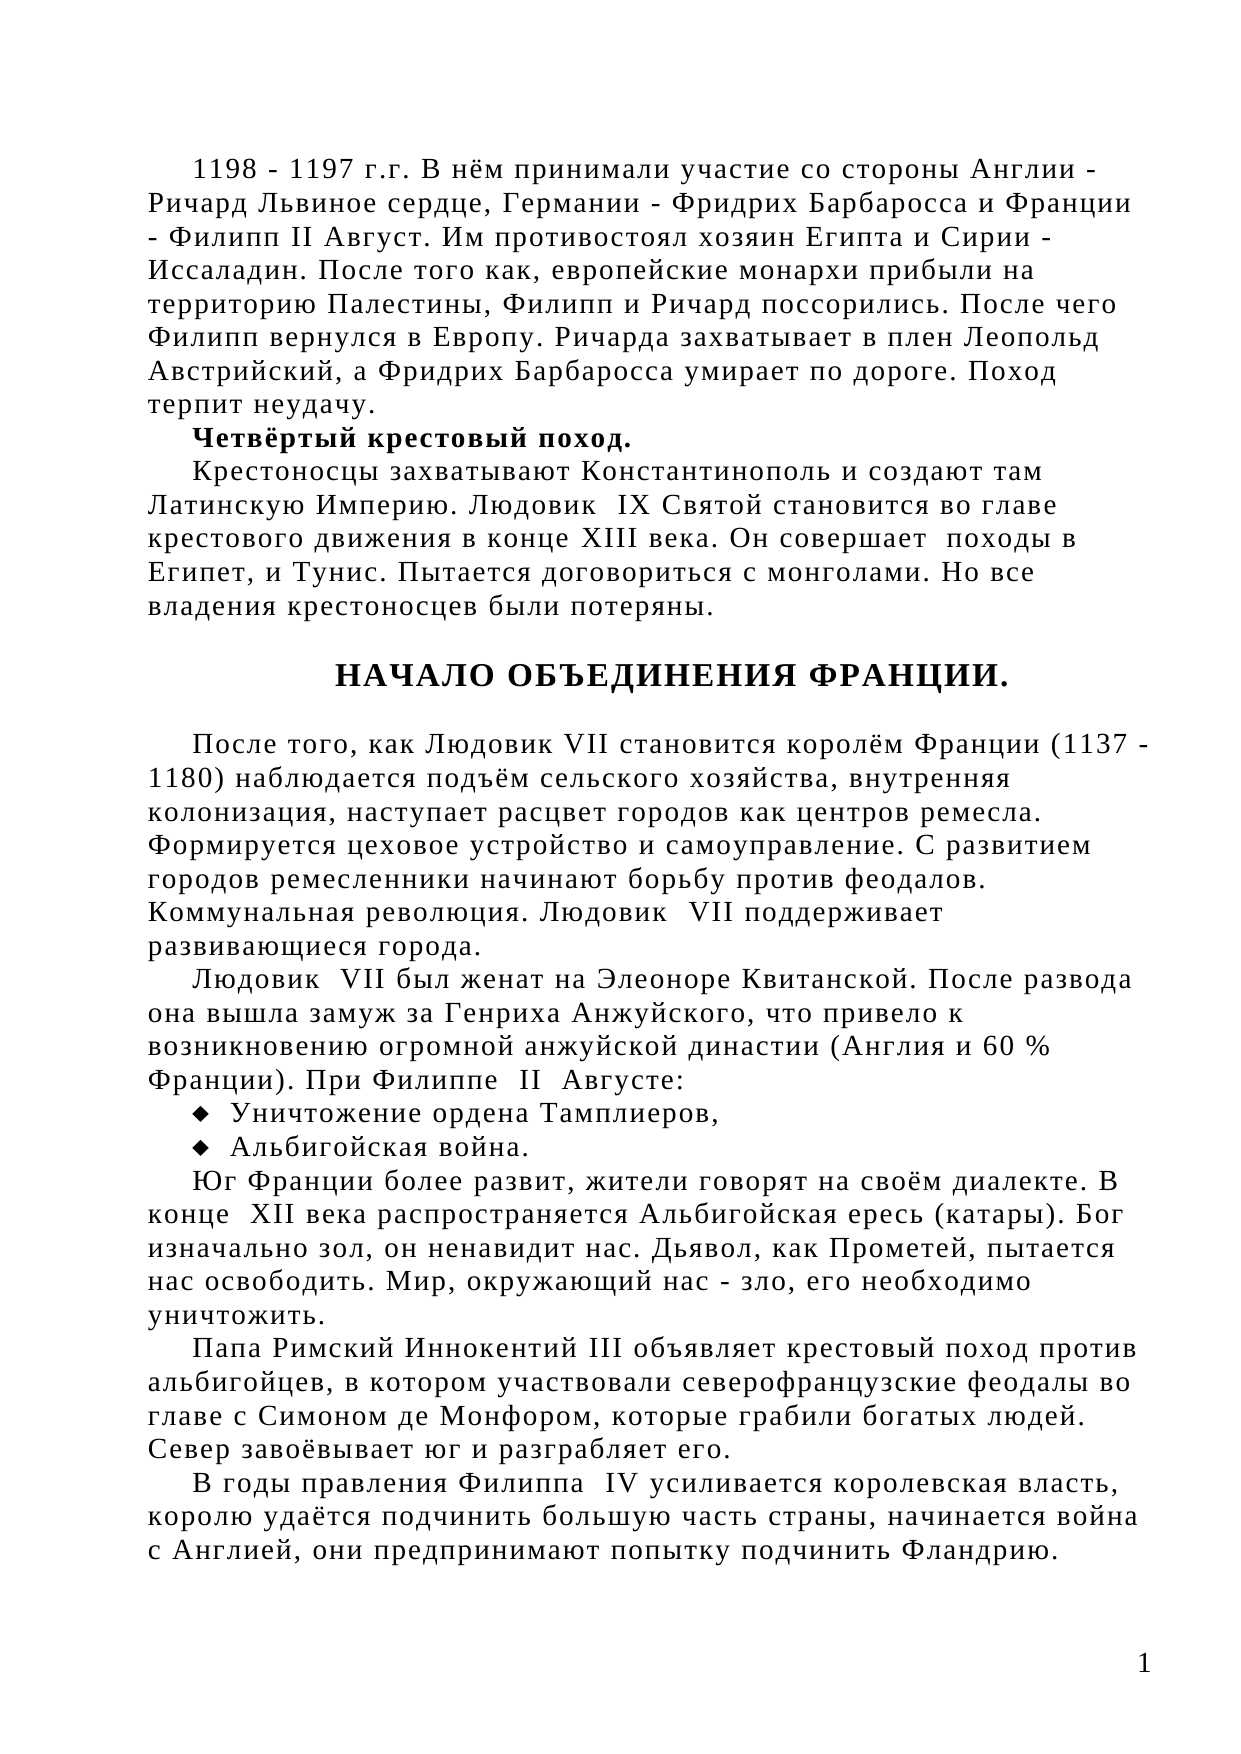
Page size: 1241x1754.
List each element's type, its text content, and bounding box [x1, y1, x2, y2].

text Юг Франции более развит, жители говорят на своём диалекте. В конце XII века распространяется Альбигойская ересь (катары). Бог изначально зол, он ненавидит нас. Дьявол, как Прометей, пытается нас освободить. Мир, окружающий нас - зло, его необходимо уничтожить. [148, 1163, 1152, 1331]
text Крестоносцы захватывают Константинополь и создают там Латинскую Империю. Людовик IX Святой становится во главе крестового движения в конце XIII века. Он совершает походы в Египет, и Тунис. Пытается договориться с монголами. Но все владения крестоносцев были потеряны. [148, 453, 1152, 621]
text В годы правления Филиппа IV усиливается королевская власть, королю удаётся подчинить большую часть страны, начинается война с Англией, они предпринимают попытку подчинить Фландрию. [148, 1465, 1152, 1565]
list Уничтожение ордена Тамплиеров, [192, 1096, 1152, 1129]
text 1198 - 1197 г.г. В нём принимали участие со стороны Англии - Ричард Львиное сердце, Германии - Фридрих Барбаросса и Франции - Филипп II Август. Им противостоял хозяин Египта и Сирии - Иссаладин. После того как, европейские монархи прибыли на территорию Палестины, Филипп и Ричард поссорились. После чего Филипп вернулся в Европу. Ричарда захватывает в плен Леопольд Австрийский, а Фридрих Барбаросса умирает по дороге. Поход терпит неудачу. [148, 152, 1152, 420]
text После того, как Людовик VII становится королём Франции (1137 - 1180) наблюдается подъём сельского хозяйства, внутренняя колонизация, наступает расцвет городов как центров ремесла. Формируется цеховое устройство и самоуправление. С развитием городов ремесленники начинают борьбу против феодалов. Коммунальная революция. Людовик VII поддерживает развивающиеся города. [148, 727, 1152, 961]
text Людовик VII был женат на Элеоноре Квитанской. После развода она вышла замуж за Генриха Анжуйского, что привело к возникновению огромной анжуйской династии (Англия и 60 % Франции). При Филиппе II Августе: [148, 961, 1152, 1096]
list Альбигойская война. [192, 1129, 1152, 1163]
text Четвёртый крестовый поход. [148, 420, 1152, 453]
text Папа Римский Иннокентий III объявляет крестовый поход против альбигойцев, в котором участвовали северофранцузские феодалы во главе с Симоном де Монфором, которые грабили богатых людей. Север завоёвывает юг и разграбляет его. [148, 1331, 1152, 1465]
text НАЧАЛО ОБЪЕДИНЕНИЯ ФРАНЦИИ. [148, 655, 1152, 693]
